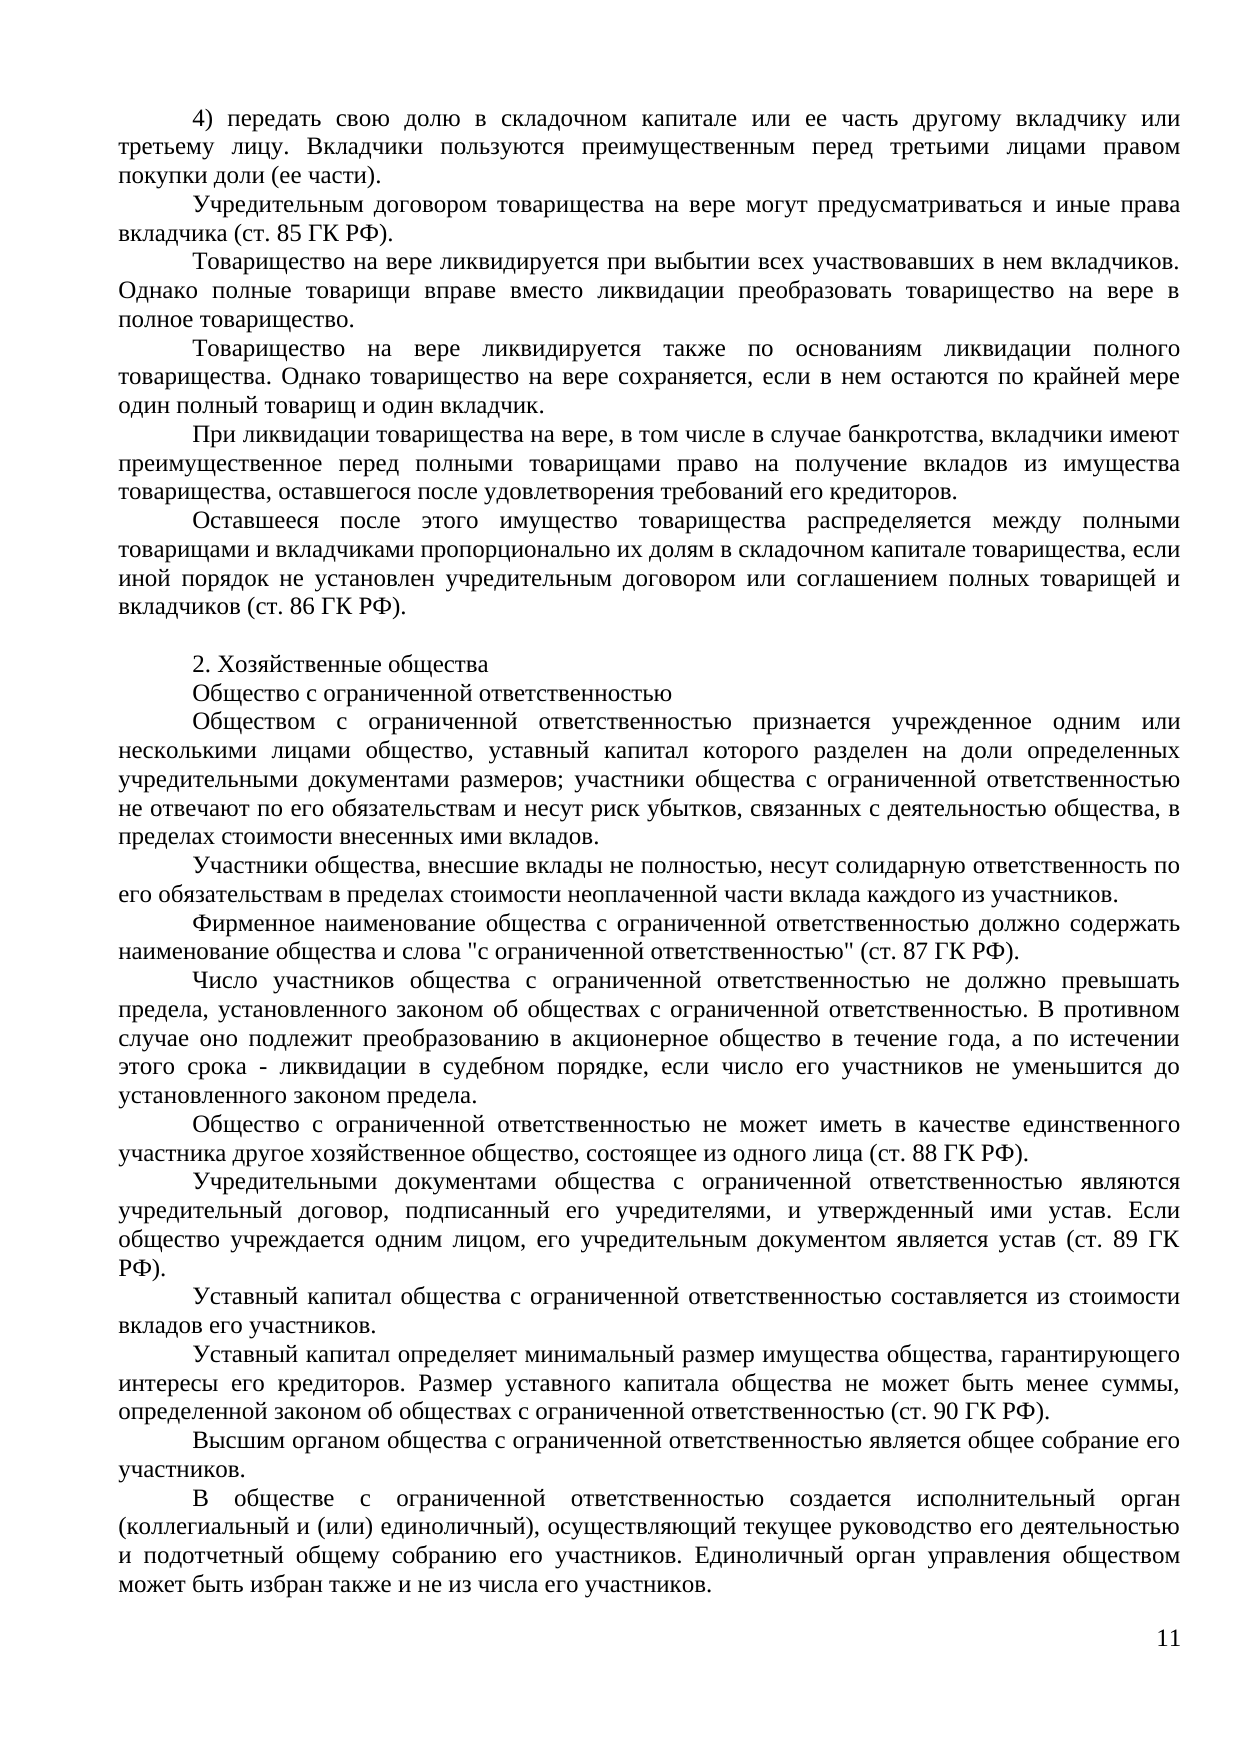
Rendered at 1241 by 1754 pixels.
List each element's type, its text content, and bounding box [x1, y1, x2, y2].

text Общество с ограниченной ответственностью не может иметь в качестве единственного участника другое хозяйственное общество, состоящее из одного лица (ст. 88 ГК РФ). [118, 1109, 1181, 1166]
text 2. Хозяйственные общества [118, 649, 1181, 678]
text Высшим органом общества с ограниченной ответственностью является общее собрание его участников. [118, 1425, 1181, 1483]
text Обществом с ограниченной ответственностью признается учрежденное одним или несколькими лицами общество, уставный капитал которого разделен на доли определенных учредительными документами размеров; участники общества с ограниченной ответственностью не отвечают по его обязательствам и несут риск убытков, связанных с деятельностью общества, в пределах стоимости внесенных ими вкладов. [118, 706, 1181, 850]
text Фирменное наименование общества с ограниченной ответственностью должно содержать наименование общества и слова "с ограниченной ответственностью" (ст. 87 ГК РФ). [118, 908, 1181, 965]
text В обществе с ограниченной ответственностью создается исполнительный орган (коллегиальный и (или) единоличный), осуществляющий текущее руководство его деятельностью и подотчетный общему собранию его участников. Единоличный орган управления обществом может быть избран также и не из числа его участников. [118, 1483, 1181, 1598]
text 4) передать свою долю в складочном капитале или ее часть другому вкладчику или третьему лицу. Вкладчики пользуются преимущественным перед третьими лицами правом покупки доли (ее части). [118, 103, 1181, 189]
text Товарищество на вере ликвидируется при выбытии всех участвовавших в нем вкладчиков. Однако полные товарищи вправе вместо ликвидации преобразовать товарищество на вере в полное товарищество. [118, 246, 1181, 333]
text Оставшееся после этого имущество товарищества распределяется между полными товарищами и вкладчиками пропорционально их долям в складочном капитале товарищества, если иной порядок не установлен учредительным договором или соглашением полных товарищей и вкладчиков (ст. 86 ГК РФ). [118, 505, 1181, 620]
text Уставный капитал общества с ограниченной ответственностью составляется из стоимости вкладов его участников. [118, 1281, 1181, 1339]
text Учредительным договором товарищества на вере могут предусматриваться и иные права вкладчика (ст. 85 ГК РФ). [118, 189, 1181, 246]
text При ликвидации товарищества на вере, в том числе в случае банкротства, вкладчики имеют преимущественное перед полными товарищами право на получение вкладов из имущества товарищества, оставшегося после удовлетворения требований его кредиторов. [118, 419, 1181, 505]
text Учредительными документами общества с ограниченной ответственностью являются учредительный договор, подписанный его учредителями, и утвержденный ими устав. Если общество учреждается одним лицом, его учредительным документом является устав (ст. 89 ГК РФ). [118, 1166, 1181, 1281]
text Число участников общества с ограниченной ответственностью не должно превышать предела, установленного законом об обществах с ограниченной ответственностью. В противном случае оно подлежит преобразованию в акционерное общество в течение года, а по истечении этого срока - ликвидации в судебном порядке, если число его участников не уменьшится до установленного законом предела. [118, 965, 1181, 1109]
text Уставный капитал определяет минимальный размер имущества общества, гарантирующего интересы его кредиторов. Размер уставного капитала общества не может быть менее суммы, определенной законом об обществах с ограниченной ответственностью (ст. 90 ГК РФ). [118, 1339, 1181, 1425]
text Товарищество на вере ликвидируется также по основаниям ликвидации полного товарищества. Однако товарищество на вере сохраняется, если в нем остаются по крайней мере один полный товарищ и один вкладчик. [118, 333, 1181, 419]
text Общество с ограниченной ответственностью [118, 678, 1181, 706]
text Участники общества, внесшие вклады не полностью, несут солидарную ответственность по его обязательствам в пределах стоимости неоплаченной части вклада каждого из участников. [118, 850, 1181, 908]
